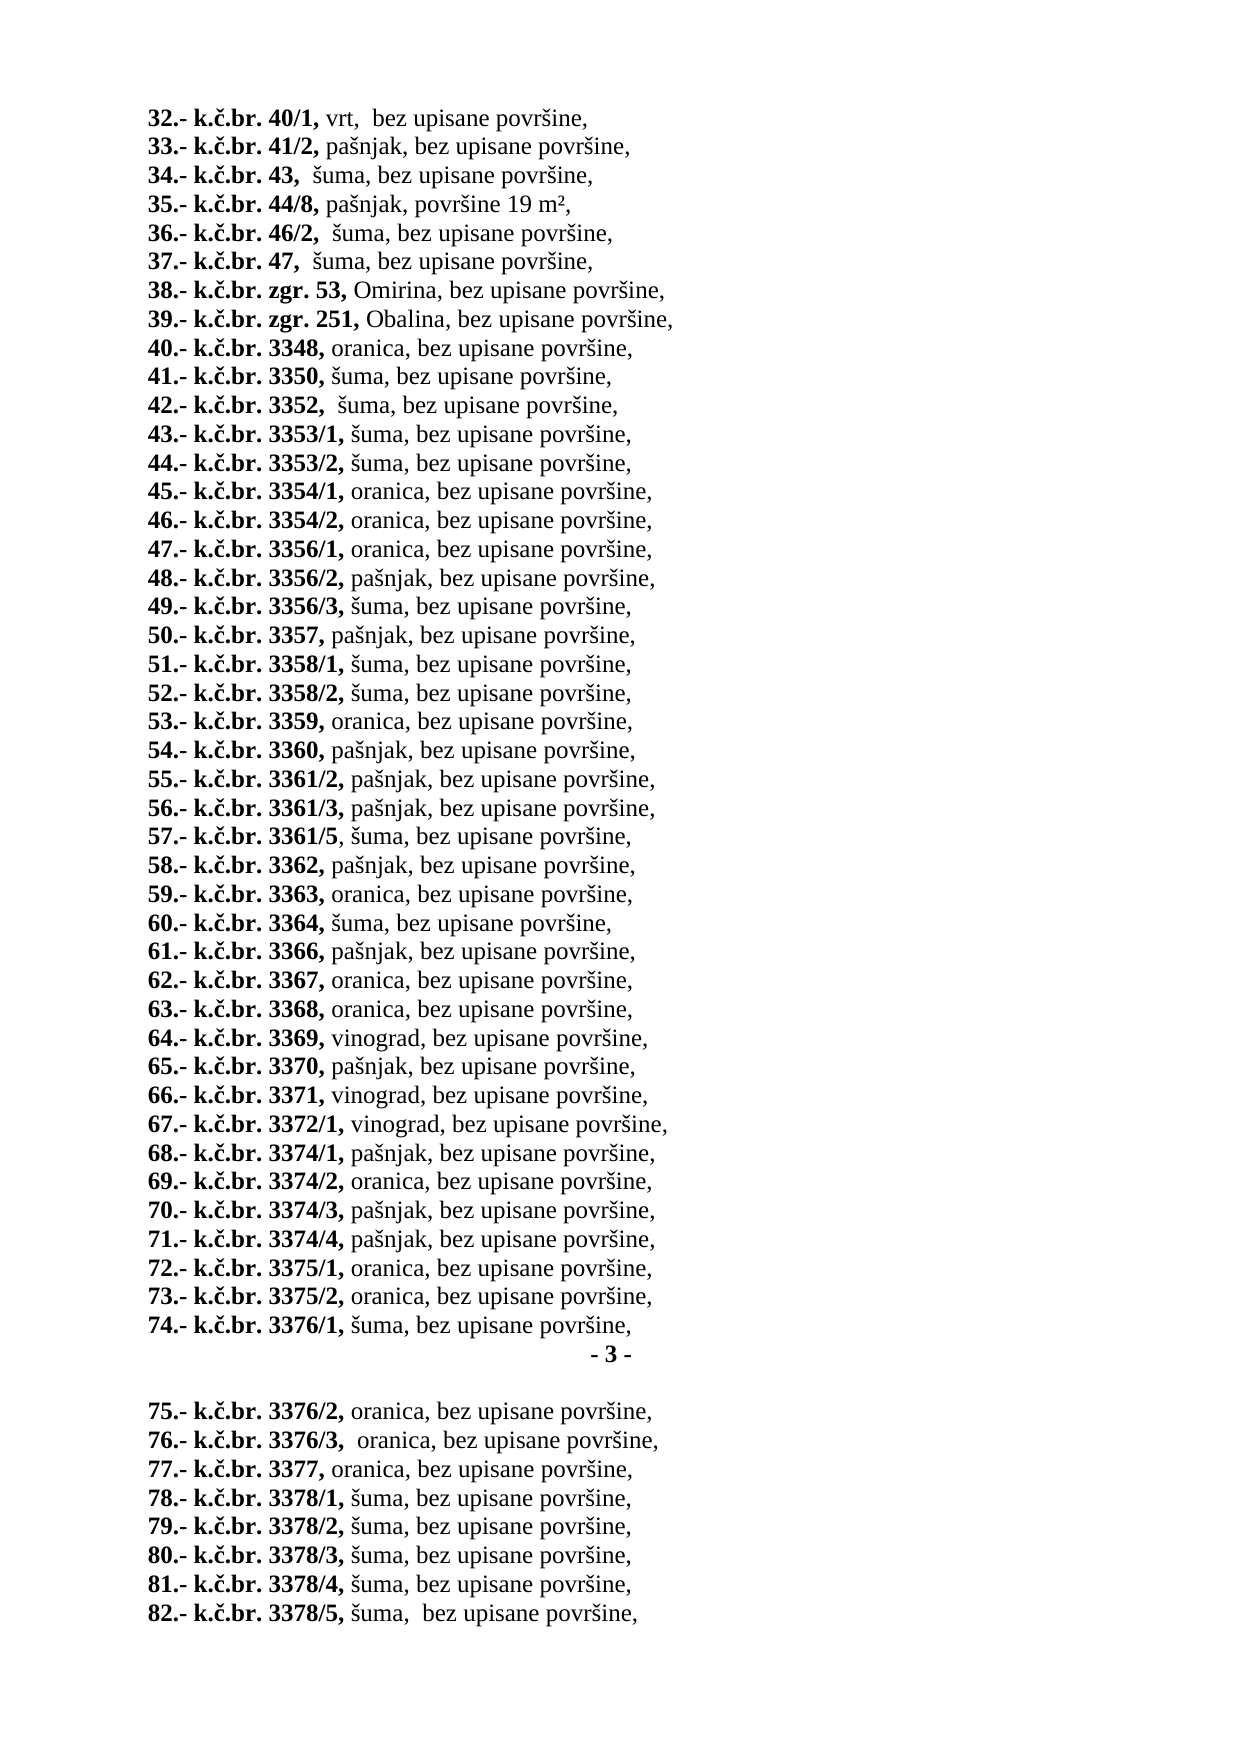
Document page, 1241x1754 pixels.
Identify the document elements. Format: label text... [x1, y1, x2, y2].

text 77.- k.č.br. 3377, oranica, bez upisane površine, [148, 1454, 1092, 1483]
text 64.- k.č.br. 3369, vinograd, bez upisane površine, [148, 1023, 1092, 1051]
text 74.- k.č.br. 3376/1, šuma, bez upisane površine, [148, 1310, 1092, 1339]
text 70.- k.č.br. 3374/3, pašnjak, bez upisane površine, [148, 1195, 1092, 1224]
text 44.- k.č.br. 3353/2, šuma, bez upisane površine, [148, 448, 1092, 476]
text 34.- k.č.br. 43, šuma, bez upisane površine, [148, 160, 1092, 189]
text 36.- k.č.br. 46/2, šuma, bez upisane površine, [148, 218, 1092, 246]
text 59.- k.č.br. 3363, oranica, bez upisane površine, [148, 879, 1092, 908]
text 32.- k.č.br. 40/1, vrt, bez upisane površine, [148, 103, 1092, 131]
text 38.- k.č.br. zgr. 53, Omirina, bez upisane površine, [148, 275, 1092, 304]
text 57.- k.č.br. 3361/5, šuma, bez upisane površine, [148, 821, 1092, 850]
text 58.- k.č.br. 3362, pašnjak, bez upisane površine, [148, 850, 1092, 879]
text 43.- k.č.br. 3353/1, šuma, bez upisane površine, [148, 419, 1092, 448]
text 71.- k.č.br. 3374/4, pašnjak, bez upisane površine, [148, 1224, 1092, 1253]
text 81.- k.č.br. 3378/4, šuma, bez upisane površine, [148, 1569, 1092, 1598]
text 52.- k.č.br. 3358/2, šuma, bez upisane površine, [148, 678, 1092, 706]
text 45.- k.č.br. 3354/1, oranica, bez upisane površine, [148, 476, 1092, 505]
text 49.- k.č.br. 3356/3, šuma, bez upisane površine, [148, 591, 1092, 620]
text 65.- k.č.br. 3370, pašnjak, bez upisane površine, [148, 1051, 1092, 1080]
text 35.- k.č.br. 44/8, pašnjak, površine 19 m², [148, 189, 1092, 218]
text 61.- k.č.br. 3366, pašnjak, bez upisane površine, [148, 936, 1092, 965]
text 46.- k.č.br. 3354/2, oranica, bez upisane površine, [148, 505, 1092, 534]
text 50.- k.č.br. 3357, pašnjak, bez upisane površine, [148, 620, 1092, 649]
text 80.- k.č.br. 3378/3, šuma, bez upisane površine, [148, 1540, 1092, 1569]
text 75.- k.č.br. 3376/2, oranica, bez upisane površine, [148, 1396, 1092, 1425]
text 42.- k.č.br. 3352, šuma, bez upisane površine, [148, 390, 1092, 419]
text 51.- k.č.br. 3358/1, šuma, bez upisane površine, [148, 649, 1092, 678]
text 55.- k.č.br. 3361/2, pašnjak, bez upisane površine, [148, 764, 1092, 793]
text 68.- k.č.br. 3374/1, pašnjak, bez upisane površine, [148, 1138, 1092, 1166]
text 54.- k.č.br. 3360, pašnjak, bez upisane površine, [148, 735, 1092, 764]
text - 3 - [148, 1339, 1092, 1368]
text 72.- k.č.br. 3375/1, oranica, bez upisane površine, [148, 1253, 1092, 1281]
text 37.- k.č.br. 47, šuma, bez upisane površine, [148, 246, 1092, 275]
text 60.- k.č.br. 3364, šuma, bez upisane površine, [148, 908, 1092, 936]
text 76.- k.č.br. 3376/3, oranica, bez upisane površine, [148, 1425, 1092, 1454]
text 69.- k.č.br. 3374/2, oranica, bez upisane površine, [148, 1166, 1092, 1195]
text 66.- k.č.br. 3371, vinograd, bez upisane površine, [148, 1080, 1092, 1109]
text 73.- k.č.br. 3375/2, oranica, bez upisane površine, [148, 1281, 1092, 1310]
text 62.- k.č.br. 3367, oranica, bez upisane površine, [148, 965, 1092, 994]
text 40.- k.č.br. 3348, oranica, bez upisane površine, [148, 333, 1092, 361]
text 79.- k.č.br. 3378/2, šuma, bez upisane površine, [148, 1511, 1092, 1540]
text 78.- k.č.br. 3378/1, šuma, bez upisane površine, [148, 1483, 1092, 1511]
text 82.- k.č.br. 3378/5, šuma, bez upisane površine, [148, 1598, 1092, 1626]
text 63.- k.č.br. 3368, oranica, bez upisane površine, [148, 994, 1092, 1023]
text 41.- k.č.br. 3350, šuma, bez upisane površine, [148, 361, 1092, 390]
text 48.- k.č.br. 3356/2, pašnjak, bez upisane površine, [148, 563, 1092, 591]
text 33.- k.č.br. 41/2, pašnjak, bez upisane površine, [148, 131, 1092, 160]
text 56.- k.č.br. 3361/3, pašnjak, bez upisane površine, [148, 793, 1092, 821]
text 47.- k.č.br. 3356/1, oranica, bez upisane površine, [148, 534, 1092, 563]
text 67.- k.č.br. 3372/1, vinograd, bez upisane površine, [148, 1109, 1092, 1138]
text 53.- k.č.br. 3359, oranica, bez upisane površine, [148, 706, 1092, 735]
text 39.- k.č.br. zgr. 251, Obalina, bez upisane površine, [148, 304, 1092, 333]
